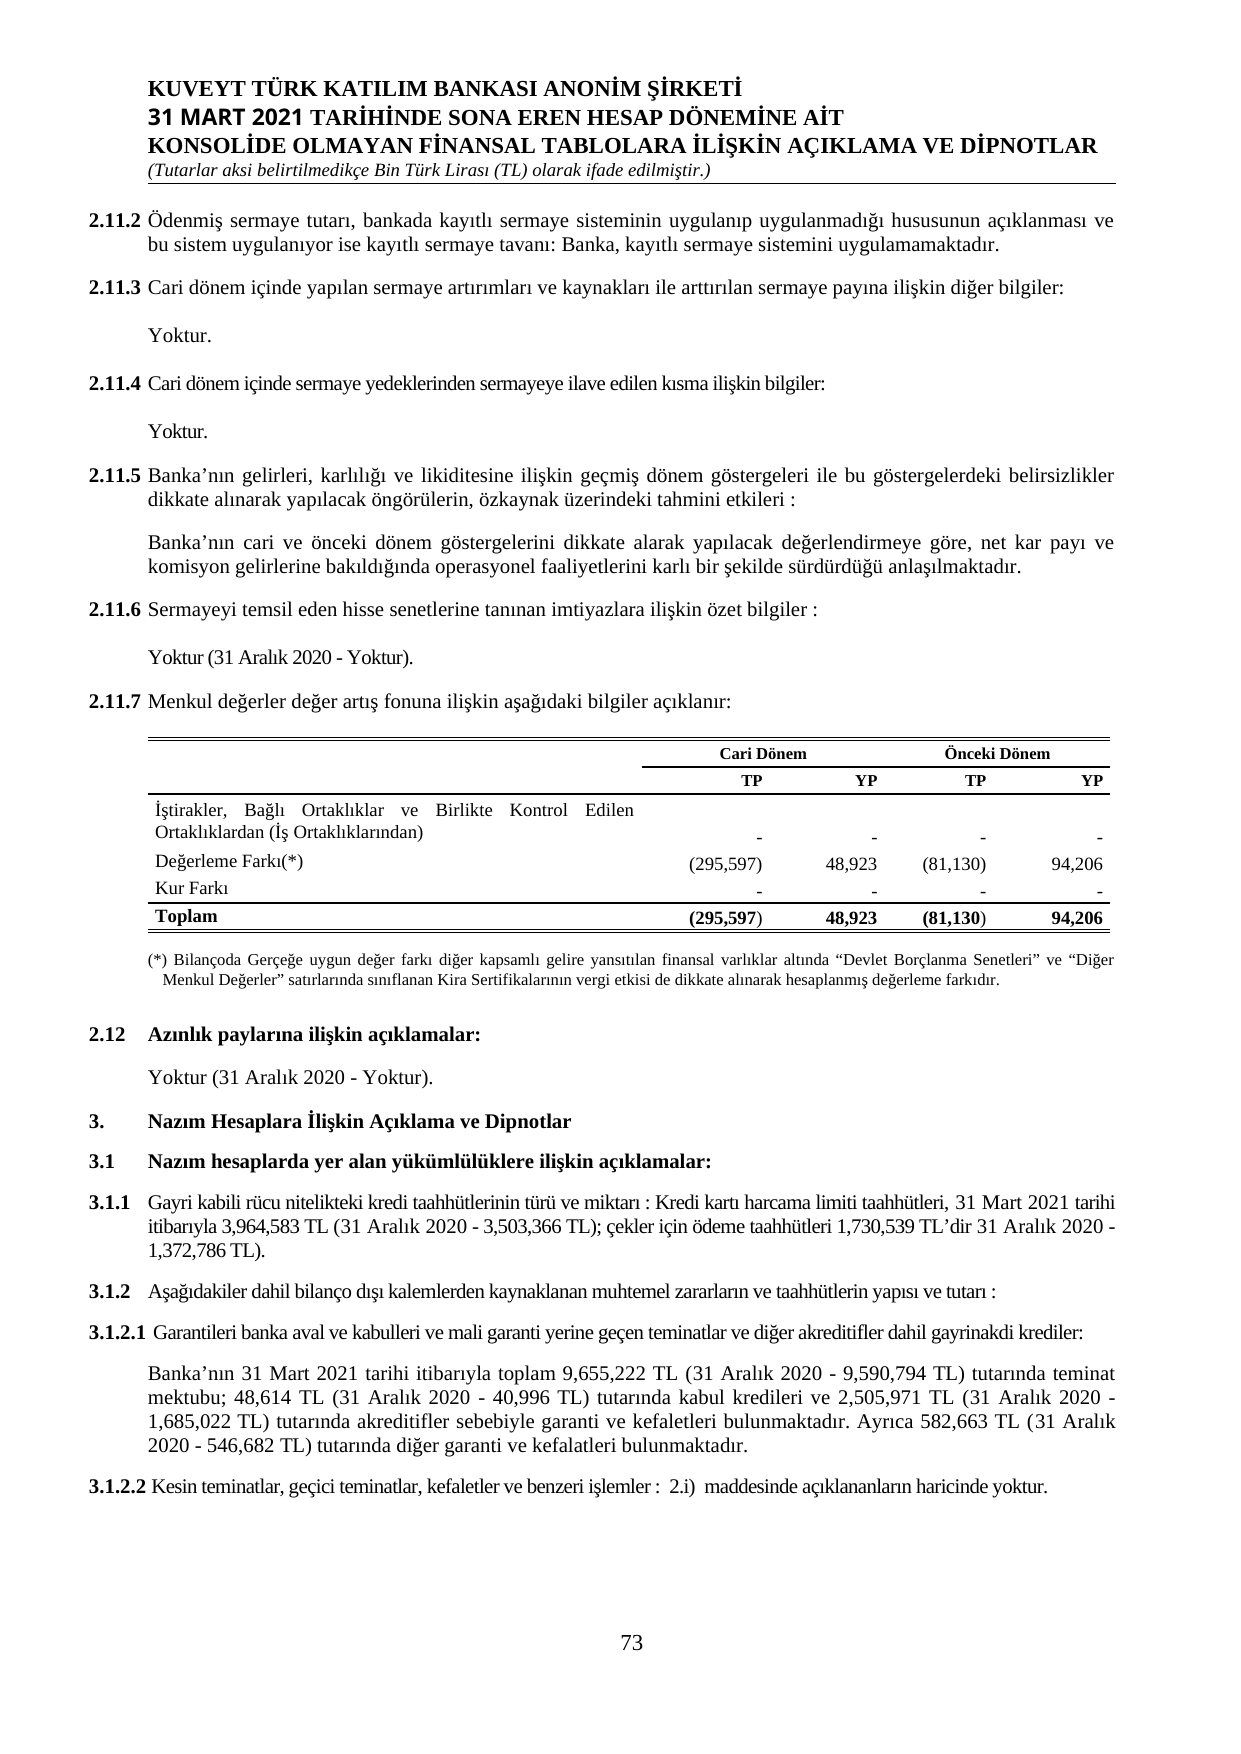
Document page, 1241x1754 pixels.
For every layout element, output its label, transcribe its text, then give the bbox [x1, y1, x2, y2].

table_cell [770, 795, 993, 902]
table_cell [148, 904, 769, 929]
text 2.11.7 Menkul değerler değer artış fonuna ilişkin aşağıdaki bilgiler açıklanır: [89, 688, 1116, 713]
text 3.1 Nazım hesaplarda yer alan yükümlülüklere ilişkin açıklamalar: [89, 1149, 1116, 1173]
text 2.11.4 Cari dönem içinde sermaye yedeklerinden sermayeye ilave edilen kısma ilişkin bilgiler: [89, 371, 1116, 395]
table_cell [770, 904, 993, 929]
text (*) Bilançoda Gerçeğe uygun değer farkı diğer kapsamlı gelire yansıtılan finansal varlıklar altında “Devlet Borçlanma Senetleri” ve “Diğer Menkul Değerler” satırlarında sınıflanan Kira Sertifikalarının vergi etkisi de dikkate alınarak hesaplanmış değerleme farkıdır. [148, 950, 1116, 988]
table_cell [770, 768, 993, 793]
text 2.11.6 Sermayeyi temsil eden hisse senetlerine tanınan imtiyazlara ilişkin özet bilgiler : [89, 597, 1116, 621]
text 2.12 Azınlık paylarına ilişkin açıklamalar: [89, 1022, 1116, 1046]
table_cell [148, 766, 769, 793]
text 2.11.5 Banka’nın gelirleri, karlılığı ve likiditesine ilişkin geçmiş dönem göstergeleri ile bu göstergelerdeki belirsizlikler dikkate alınarak yapılacak öngörülerin, özkaynak üzerindeki tahmini etkileri : [89, 463, 1116, 511]
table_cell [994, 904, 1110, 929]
text 2.11.3 Cari dönem içinde yapılan sermaye artırımları ve kaynakları ile arttırılan sermaye payına ilişkin diğer bilgiler: [89, 275, 1116, 299]
text Yoktur (31 Aralık 2020 - Yoktur). [89, 645, 1116, 669]
text 3.1.1 Gayri kabili rücu nitelikteki kredi taahhütlerinin türü ve miktarı : Kredi kartı harcama limiti taahhütleri, 31 Mart 2021 tarihi itibarıyla 3,964,583 TL (31 Aralık 2020 - 3,503,366 TL); çekler için ödeme taahhütleri 1,730,539 TL’dir 31 Aralık 2020 - 1,372,786 TL). [89, 1190, 1116, 1262]
text Yoktur (31 Aralık 2020 - Yoktur). [148, 1065, 1116, 1089]
text 3.1.2.1 Garantileri banka aval ve kabulleri ve mali garanti yerine geçen teminatlar ve diğer akreditifler dahil gayrinakdi krediler: [89, 1320, 1116, 1344]
text Banka’nın cari ve önceki dönem göstergelerini dikkate alarak yapılacak değerlendirmeye göre, net kar payı ve komisyon gelirlerine bakıldığında operasyonel faaliyetlerini karlı bir şekilde sürdürdüğü anlaşılmaktadır. [148, 530, 1116, 578]
text 3.1.2.2 Kesin teminatlar, geçici teminatlar, kefaletler ve benzeri işlemler : 2.i) maddesinde açıklananların haricinde yoktur. [89, 1474, 1116, 1498]
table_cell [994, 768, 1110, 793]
text 3.1.2 Aşağıdakiler dahil bilanço dışı kalemlerden kaynaklanan muhtemel zararların ve taahhütlerin yapısı ve tutarı : [89, 1279, 1116, 1303]
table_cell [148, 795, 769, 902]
text 3. Nazım Hesaplara İlişkin Açıklama ve Dipnotlar [89, 1108, 1116, 1133]
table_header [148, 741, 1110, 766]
text 2.11.2 Ödenmiş sermaye tutarı, bankada kayıtlı sermaye sisteminin uygulanıp uygulanmadığı hususunun açıklanması ve bu sistem uygulanıyor ise kayıtlı sermaye tavanı: Banka, kayıtlı sermaye sistemini uygulamamaktadır. [89, 208, 1116, 256]
text Banka’nın 31 Mart 2021 tarihi itibarıyla toplam 9,655,222 TL (31 Aralık 2020 - 9,590,794 TL) tutarında teminat mektubu; 48,614 TL (31 Aralık 2020 - 40,996 TL) tutarında kabul kredileri ve 2,505,971 TL (31 Aralık 2020 - 1,685,022 TL) tutarında akreditifler sebebiyle garanti ve kefaletleri bulunmaktadır. Ayrıca 582,663 TL (31 Aralık 2020 - 546,682 TL) tutarında diğer garanti ve kefalatleri bulunmaktadır. [148, 1361, 1116, 1457]
text Yoktur. [89, 419, 1116, 443]
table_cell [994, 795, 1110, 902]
text Yoktur. [89, 299, 1116, 347]
